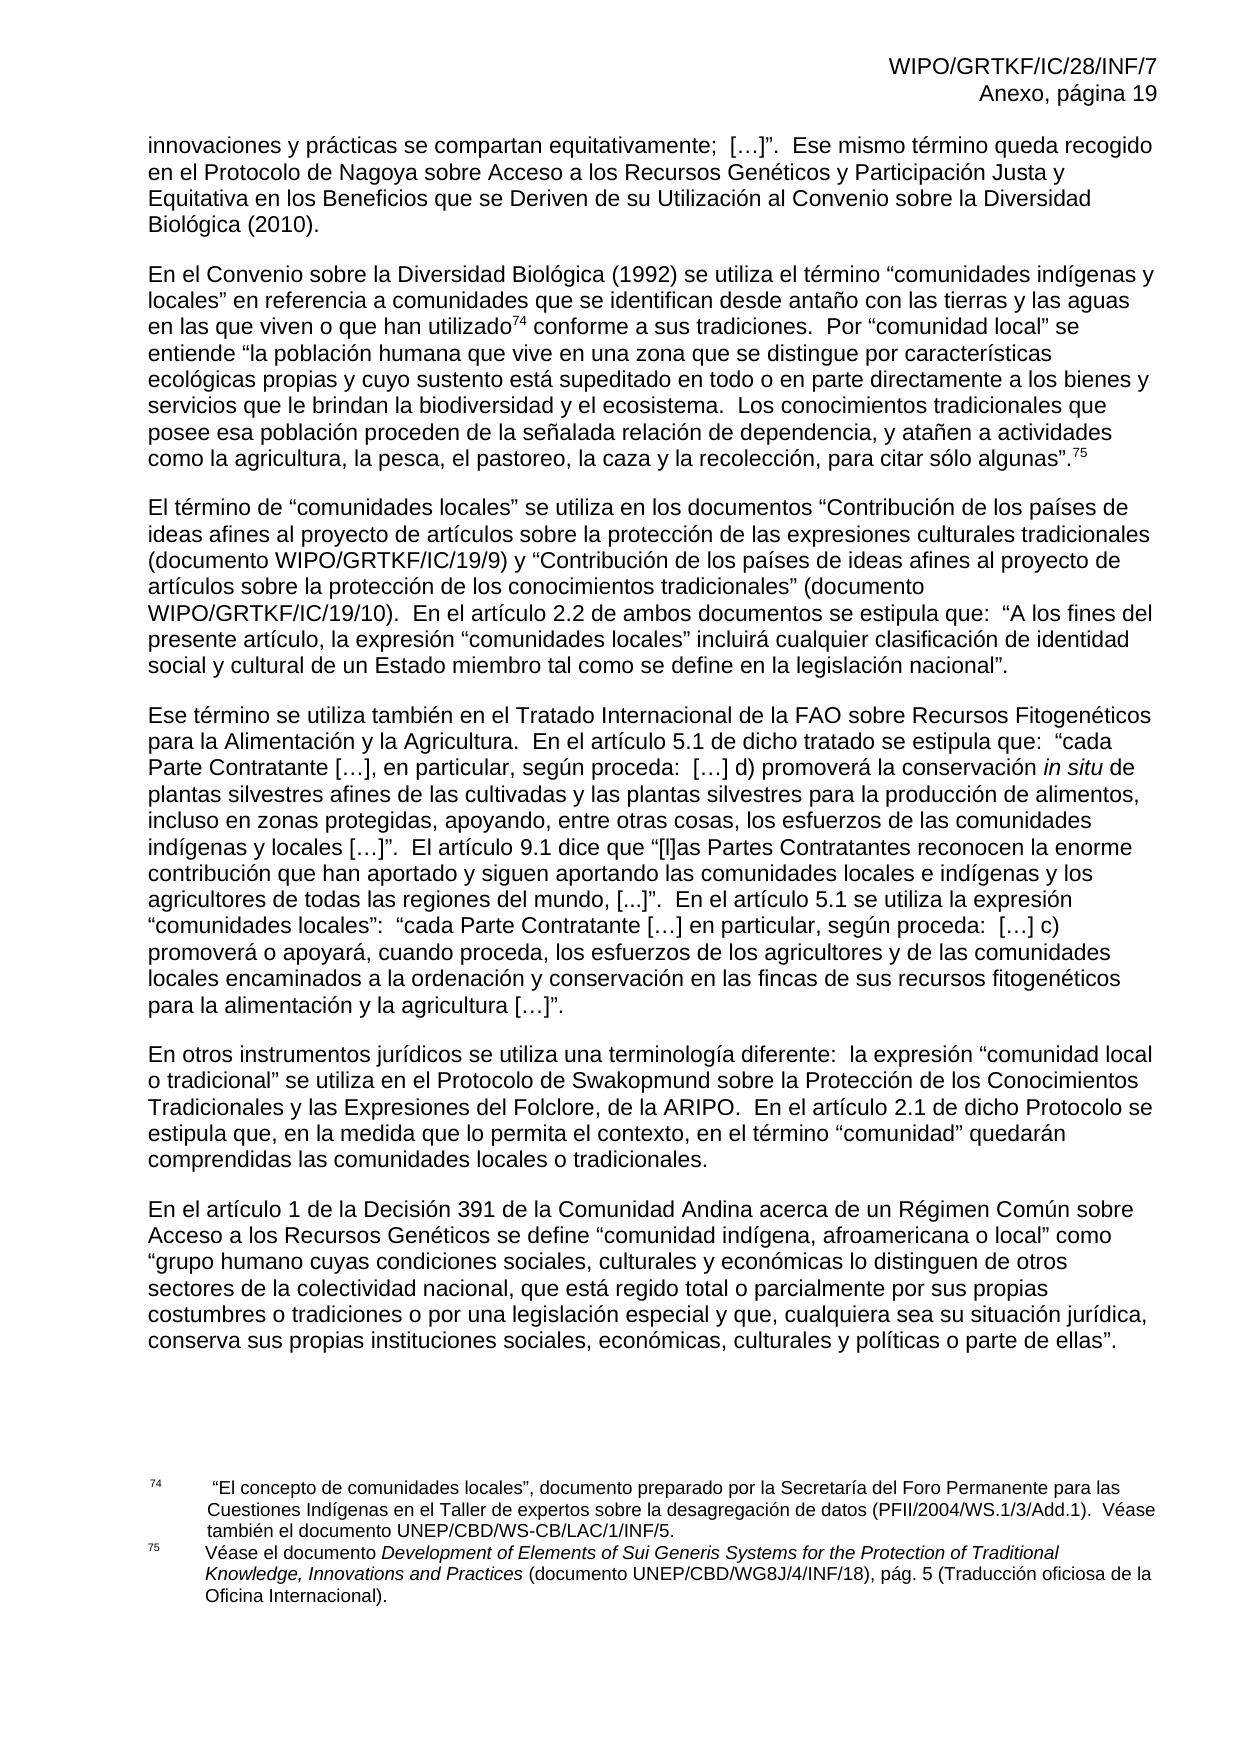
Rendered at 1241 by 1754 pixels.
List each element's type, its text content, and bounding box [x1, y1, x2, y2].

list En el artículo 1 de la Decisión 391 de la Comunidad Andina acerca de un Régimen Común sobre Acceso a los Recursos Genéticos se define “comunidad indígena, afroamericana o local” como “grupo humano cuyas condiciones sociales, culturales y económicas lo distinguen de otros sectores de la colectividad nacional, que está regido total o parcialmente por sus propias costumbres o tradiciones o por una legislación especial y que, cualquiera sea su situación jurídica, conserva sus propias instituciones sociales, económicas, culturales y políticas o parte de ellas”. [148, 1196, 1157, 1354]
list En otros instrumentos jurídicos se utiliza una terminología diferente: la expresión “comunidad local o tradicional” se utiliza en el Protocolo de Swakopmund sobre la Protección de los Conocimientos Tradicionales y las Expresiones del Folclore, de la ARIPO. En el artículo 2.1 de dicho Protocolo se estipula que, en la medida que lo permita el contexto, en el término “comunidad” quedarán comprendidas las comunidades locales o tradicionales. [148, 1041, 1157, 1173]
list Ese término se utiliza también en el Tratado Internacional de la FAO sobre Recursos Fitogenéticos para la Alimentación y la Agricultura. En el artículo 5.1 de dicho tratado se estipula que: “cada Parte Contratante […], en particular, según proceda: […] d) promoverá la conservación in situ de plantas silvestres afines de las cultivadas y las plantas silvestres para la producción de alimentos, incluso en zonas protegidas, apoyando, entre otras cosas, los esfuerzos de las comunidades indígenas y locales […]”. El artículo 9.1 dice que “[l]as Partes Contratantes reconocen la enorme contribución que han aportado y siguen aportando las comunidades locales e indígenas y los agricultores de todas las regiones del mundo, [...]”. En el artículo 5.1 se utiliza la expresión “comunidades locales”: “cada Parte Contratante […] en particular, según proceda: […] c) promoverá o apoyará, cuando proceda, los esfuerzos de los agricultores y de las comunidades locales encaminados a la ordenación y conservación en las fincas de sus recursos fitogenéticos para la alimentación y la agricultura […]”. [148, 702, 1157, 1018]
list En el Convenio sobre la Diversidad Biológica (1992) se utiliza el término “comunidades indígenas y locales” en referencia a comunidades que se identifican desde antaño con las tierras y las aguas en las que viven o que han utilizado conforme a sus tradiciones. Por “comunidad local” se entiende “la población humana que vive en una zona que se distingue por características ecológicas propias y cuyo sustento está supeditado en todo o en parte directamente a los bienes y servicios que le brindan la biodiversidad y el ecosistema. Los conocimientos tradicionales que posee esa población proceden de la señalada relación de dependencia, y atañen a actividades como la agricultura, la pesca, el pastoreo, la caza y la recolección, para citar sólo algunas”. [148, 261, 1157, 471]
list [148, 132, 1157, 238]
list El término de “comunidades locales” se utiliza en los documentos “Contribución de los países de ideas afines al proyecto de artículos sobre la protección de las expresiones culturales tradicionales (documento WIPO/GRTKF/IC/19/9) y “Contribución de los países de ideas afines al proyecto de artículos sobre la protección de los conocimientos tradicionales” (documento WIPO/GRTKF/IC/19/10). En el artículo 2.2 de ambos documentos se estipula que: “A los fines del presente artículo, la expresión “comunidades locales” incluirá cualquier clasificación de identidad social y cultural de un Estado miembro tal como se define en la legislación nacional”. [148, 494, 1157, 679]
